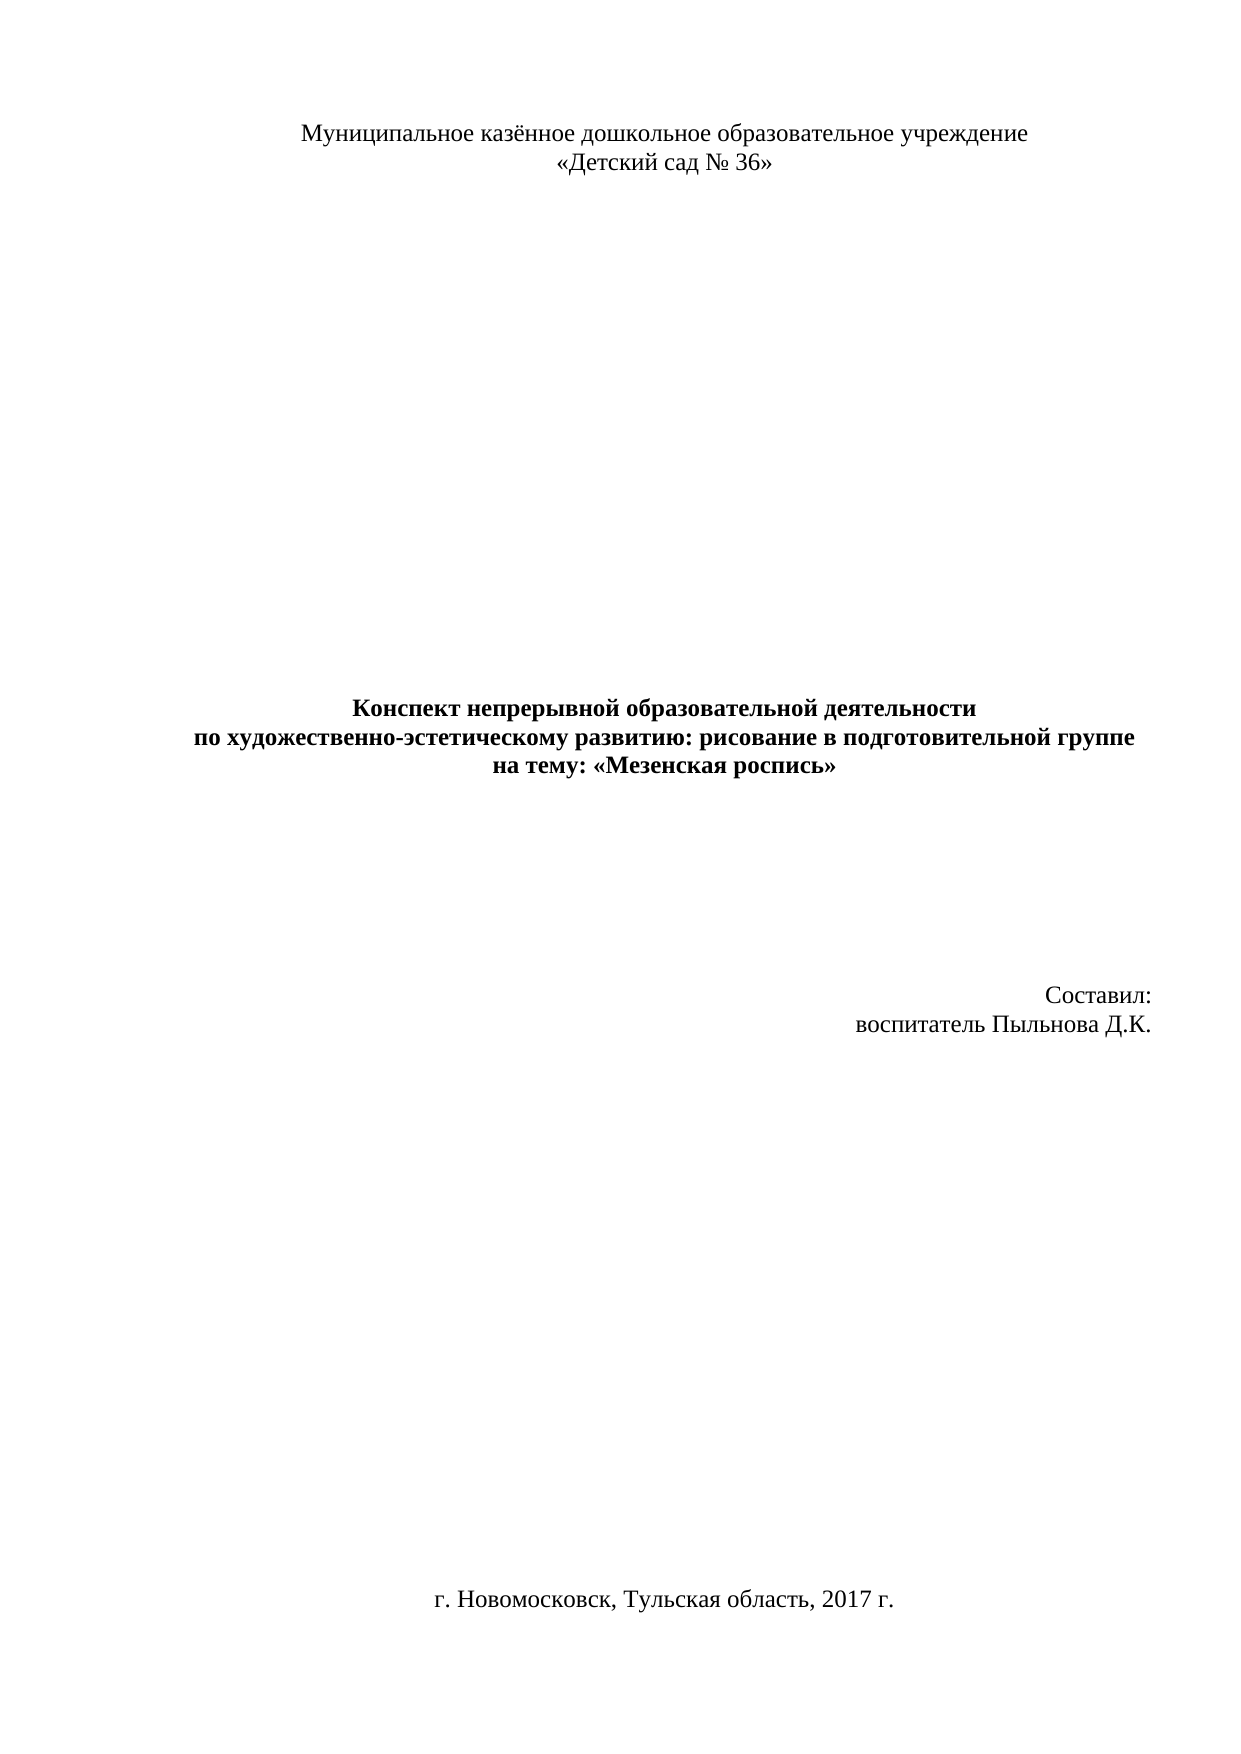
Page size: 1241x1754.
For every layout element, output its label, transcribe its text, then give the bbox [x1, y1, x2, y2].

text Муниципальное казённое дошкольное образовательное учреждение [177, 118, 1152, 147]
text воспитатель Пыльнова Д.К. [177, 1009, 1152, 1038]
text на тему: «Мезенская роспись» [177, 751, 1152, 779]
text «Детский сад № 36» [177, 147, 1152, 176]
text г. Новомосковск, Тульская область, 2017 г. [177, 1584, 1152, 1613]
text Составил: [177, 981, 1152, 1009]
text по художественно-эстетическому развитию: рисование в подготовительной группе [177, 722, 1152, 751]
text Конспект непрерывной образовательной деятельности [177, 693, 1152, 722]
